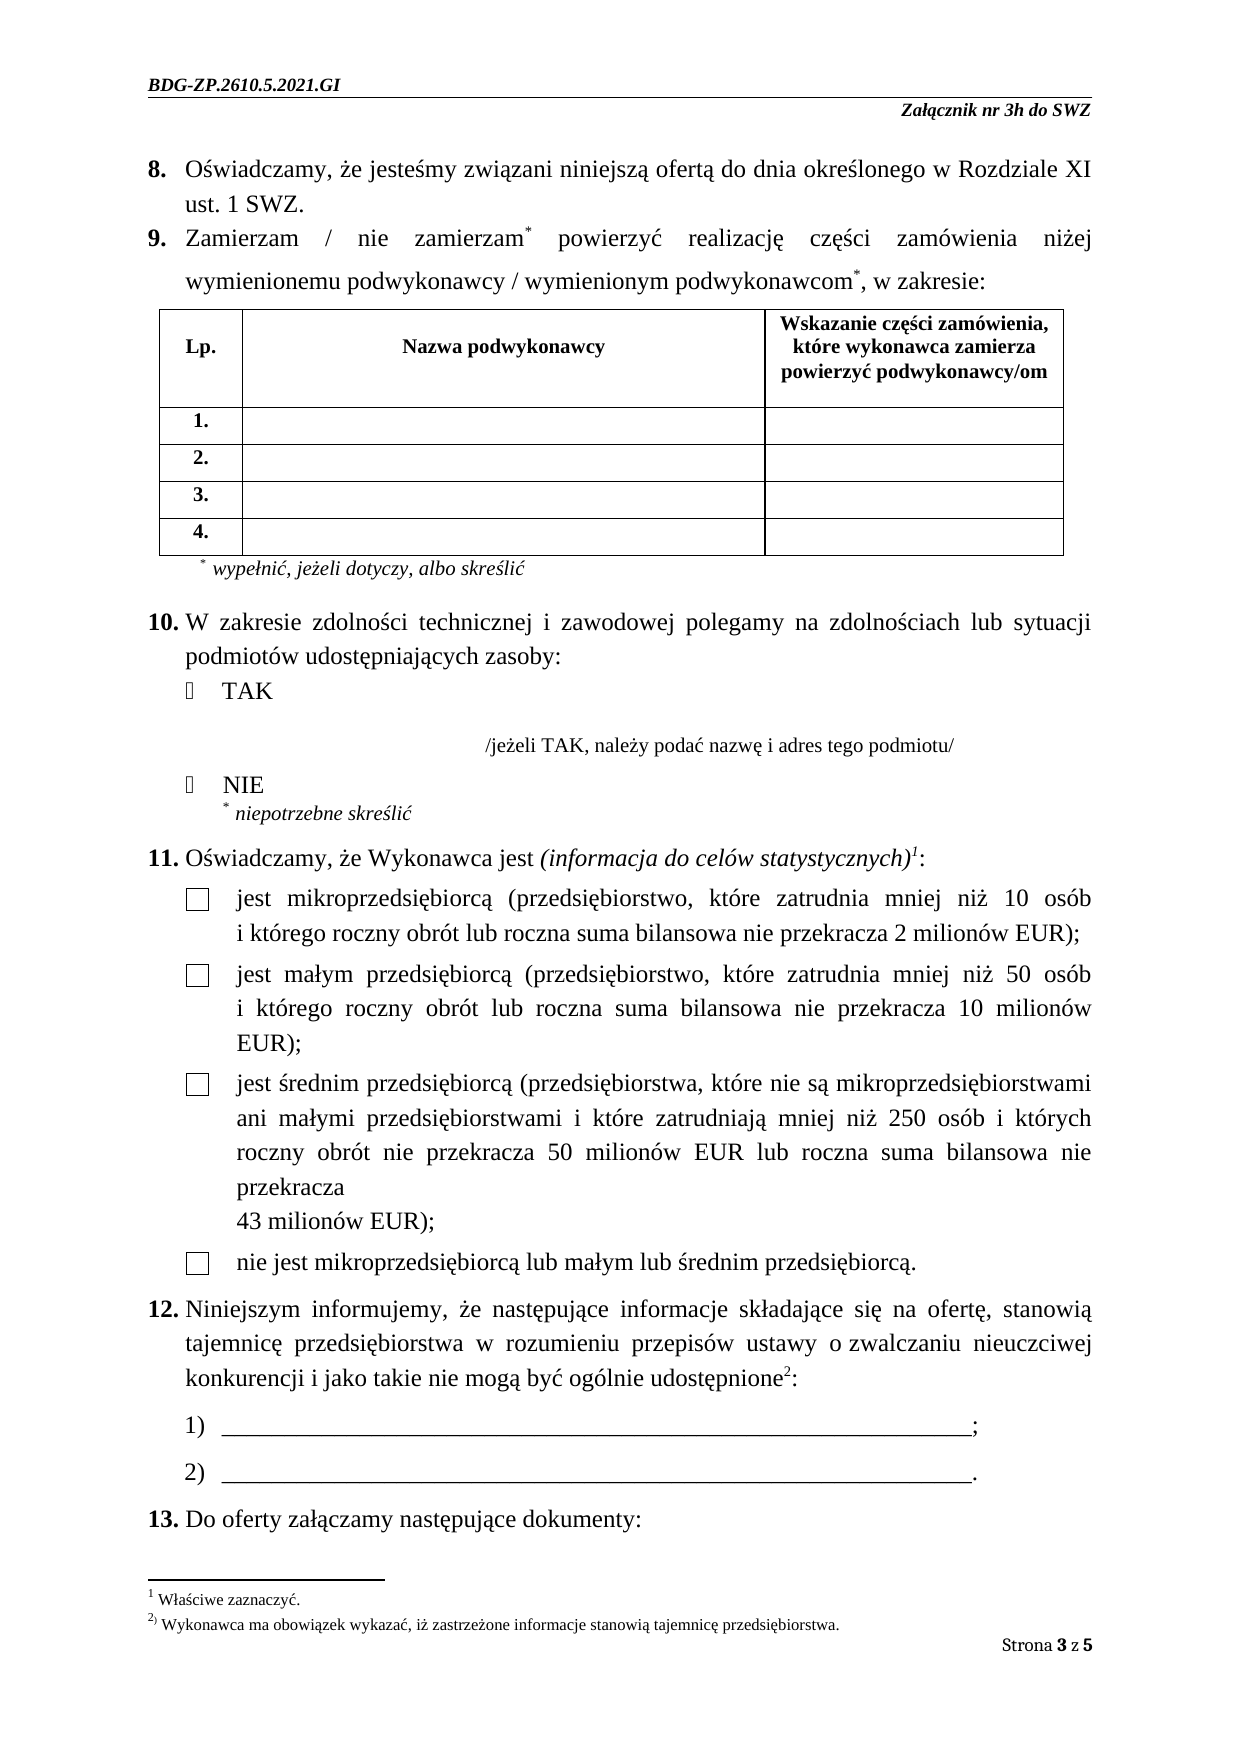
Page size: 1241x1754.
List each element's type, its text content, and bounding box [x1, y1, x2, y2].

table_cell 3. [160, 482, 242, 518]
table_header Wskazanie części zamówienia, które wykonawca zamierza powierzyć podwykonawcy/om [766, 310, 1063, 407]
table_cell [766, 445, 1063, 481]
text * wypełnić, jeżeli dotyczy, albo skreślić [200, 556, 1092, 580]
list TAK [185, 676, 1092, 733]
list W zakresie zdolności technicznej i zawodowej polegamy na zdolnościach lub sytuacji podmiotów udostępniających zasoby: [148, 607, 1092, 670]
table_cell [766, 482, 1063, 518]
list jest mikroprzedsiębiorcą (przedsiębiorstwo, które zatrudnia mniej niż 10 osób i którego roczny obrót lub roczna suma bilansowa nie przekracza 2 milionów EUR); [185, 883, 1092, 947]
table_cell 4. [160, 519, 242, 555]
list nie jest mikroprzedsiębiorcą lub małym lub średnim przedsiębiorcą. [185, 1247, 1092, 1276]
list jest małym przedsiębiorcą (przedsiębiorstwo, które zatrudnia mniej niż 50 osób i którego roczny obrót lub roczna suma bilansowa nie przekracza 10 milionów EUR); [185, 959, 1092, 1056]
table_cell [766, 408, 1063, 444]
table_cell 1. [160, 408, 242, 444]
table_cell [243, 445, 764, 481]
list Oświadczamy, że Wykonawca jest (informacja do celów statystycznych): [148, 843, 1092, 872]
list Oświadczamy, że jesteśmy związani niniejszą ofertą do dnia określonego w Rozdziale XI ust. 1 SWZ. [148, 154, 1092, 217]
table_header Lp. [160, 310, 242, 407]
table_cell [766, 519, 1063, 555]
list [184, 1410, 1092, 1439]
list NIE [185, 770, 1092, 799]
list ____________________________________________________________. [184, 1457, 1092, 1486]
list jest średnim przedsiębiorcą (przedsiębiorstwa, które nie są mikroprzedsiębiorstwami ani małymi przedsiębiorstwami i które zatrudniają mniej niż 250 osób i których roczny obrót nie przekracza 50 milionów EUR lub roczna suma bilansowa nie przekracza 43 milionów EUR); [185, 1068, 1092, 1235]
list * niepotrzebne skreślić [223, 799, 1092, 825]
table_cell [243, 482, 764, 518]
table_cell [243, 519, 764, 555]
list Niniejszym informujemy, że następujące informacje składające się na ofertę, stanowią tajemnicę przedsiębiorstwa w rozumieniu przepisów ustawy o zwalczaniu nieuczciwej konkurencji i jako takie nie mogą być ogólnie udostępnione: [148, 1294, 1092, 1392]
list Do oferty załączamy następujące dokumenty: [148, 1504, 1092, 1533]
list Zamierzam / nie zamierzam* powierzyć realizację części zamówienia niżej wymienionemu podwykonawcy / wymienionym podwykonawcom*, w zakresie: [148, 223, 1092, 295]
text /jeżeli TAK, należy podać nazwę i adres tego podmiotu/ [485, 733, 1092, 757]
table_header Nazwa podwykonawcy [243, 310, 764, 407]
table_cell [243, 408, 764, 444]
table_cell 2. [160, 445, 242, 481]
